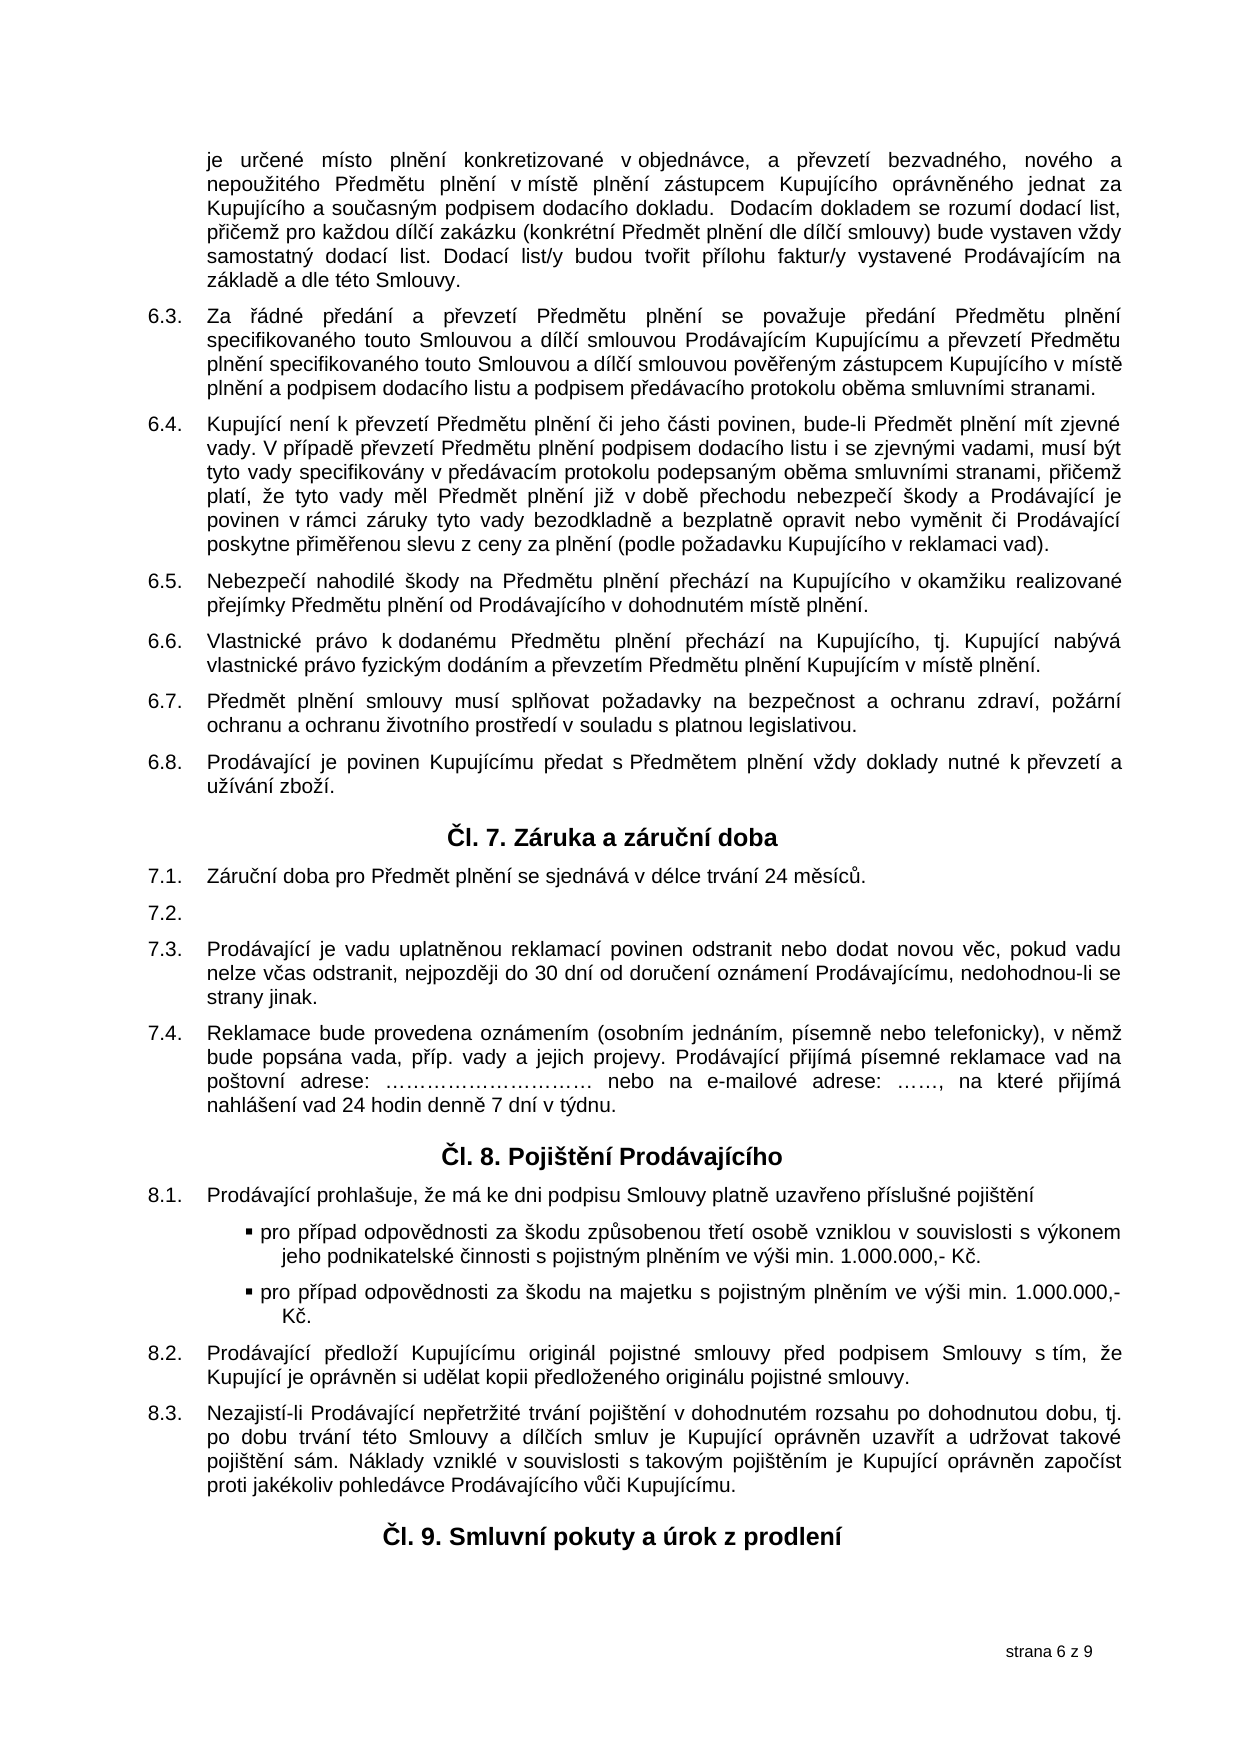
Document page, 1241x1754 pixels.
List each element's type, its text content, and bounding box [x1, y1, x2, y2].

text Prodávající předloží Kupujícímu originál pojistné smlouvy před podpisem Smlouvy s tím, že Kupující je oprávněn si udělat kopii předloženého originálu pojistné smlouvy. [148, 1341, 1122, 1389]
text Vlastnické právo k dodanému Předmětu plnění přechází na Kupujícího, tj. Kupující nabývá vlastnické právo fyzickým dodáním a převzetím Předmětu plnění Kupujícím v místě plnění. [148, 629, 1122, 677]
text Reklamace bude provedena oznámením (osobním jednáním, písemně nebo telefonicky), v němž bude popsána vada, příp. vady a jejich projevy. Prodávající přijímá písemné reklamace vad na poštovní adrese: ………………………… nebo na e-mailové adrese: ……, na které přijímá nahlášení vad 24 hodin denně 7 dní v týdnu. [148, 1021, 1122, 1117]
text Nebezpečí nahodilé škody na Předmětu plnění přechází na Kupujícího v okamžiku realizované přejímky Předmětu plnění od Prodávajícího v dohodnutém místě plnění. [148, 568, 1122, 616]
text Záruční doba pro Předmět plnění se sjednává v délce trvání 24 měsíců. [148, 864, 1122, 888]
text Kupující není k převzetí Předmětu plnění či jeho části povinen, bude-li Předmět plnění mít zjevné vady. V případě převzetí Předmětu plnění podpisem dodacího listu i se zjevnými vadami, musí být tyto vady specifikovány v předávacím protokolu podepsaným oběma smluvními stranami, přičemž platí, že tyto vady měl Předmět plnění již v době přechodu nebezpečí škody a Prodávající je povinen v rámci záruky tyto vady bezodkladně a bezplatně opravit nebo vyměnit či Prodávající poskytne přiměřenou slevu z ceny za plnění (podle požadavku Kupujícího v reklamaci vad). [148, 412, 1122, 556]
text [148, 148, 1122, 291]
list pro případ odpovědnosti za škodu způsobenou třetí osobě vzniklou v souvislosti s výkonem jeho podnikatelské činnosti s pojistným plněním ve výši min. 1.000.000,- Kč. [244, 1220, 1122, 1268]
text Pojištění Prodávajícího [102, 1142, 1122, 1171]
text Předmět plnění smlouvy musí splňovat požadavky na bezpečnost a ochranu zdraví, požární ochranu a ochranu životního prostředí v souladu s platnou legislativou. [148, 689, 1122, 737]
text Nezajistí-li Prodávající nepřetržité trvání pojištění v dohodnutém rozsahu po dohodnutou dobu, tj. po dobu trvání této Smlouvy a dílčích smluv je Kupující oprávněn uzavřít a udržovat takové pojištění sám. Náklady vzniklé v souvislosti s takovým pojištěním je Kupující oprávněn započíst proti jakékoliv pohledávce Prodávajícího vůči Kupujícímu. [148, 1401, 1122, 1497]
text Prodávající je vadu uplatněnou reklamací povinen odstranit nebo dodat novou věc, pokud vadu nelze včas odstranit, nejpozději do 30 dní od doručení oznámení Prodávajícímu, nedohodnou-li se strany jinak. [148, 937, 1122, 1009]
text Záruka a záruční doba [102, 823, 1122, 851]
text Prodávající prohlašuje, že má ke dni podpisu Smlouvy platně uzavřeno příslušné pojištění [148, 1183, 1122, 1207]
text Za řádné předání a převzetí Předmětu plnění se považuje předání Předmětu plnění specifikovaného touto Smlouvou a dílčí smlouvou Prodávajícím Kupujícímu a převzetí Předmětu plnění specifikovaného touto Smlouvou a dílčí smlouvou pověřeným zástupcem Kupujícího v místě plnění a podpisem dodacího listu a podpisem předávacího protokolu oběma smluvními stranami. [148, 304, 1122, 400]
text Smluvní pokuty a úrok z prodlení [102, 1522, 1122, 1551]
list pro případ odpovědnosti za škodu na majetku s pojistným plněním ve výši min. 1.000.000,- Kč. [244, 1280, 1122, 1328]
text Prodávající je povinen Kupujícímu předat s Předmětem plnění vždy doklady nutné k převzetí a užívání zboží. [148, 750, 1122, 798]
